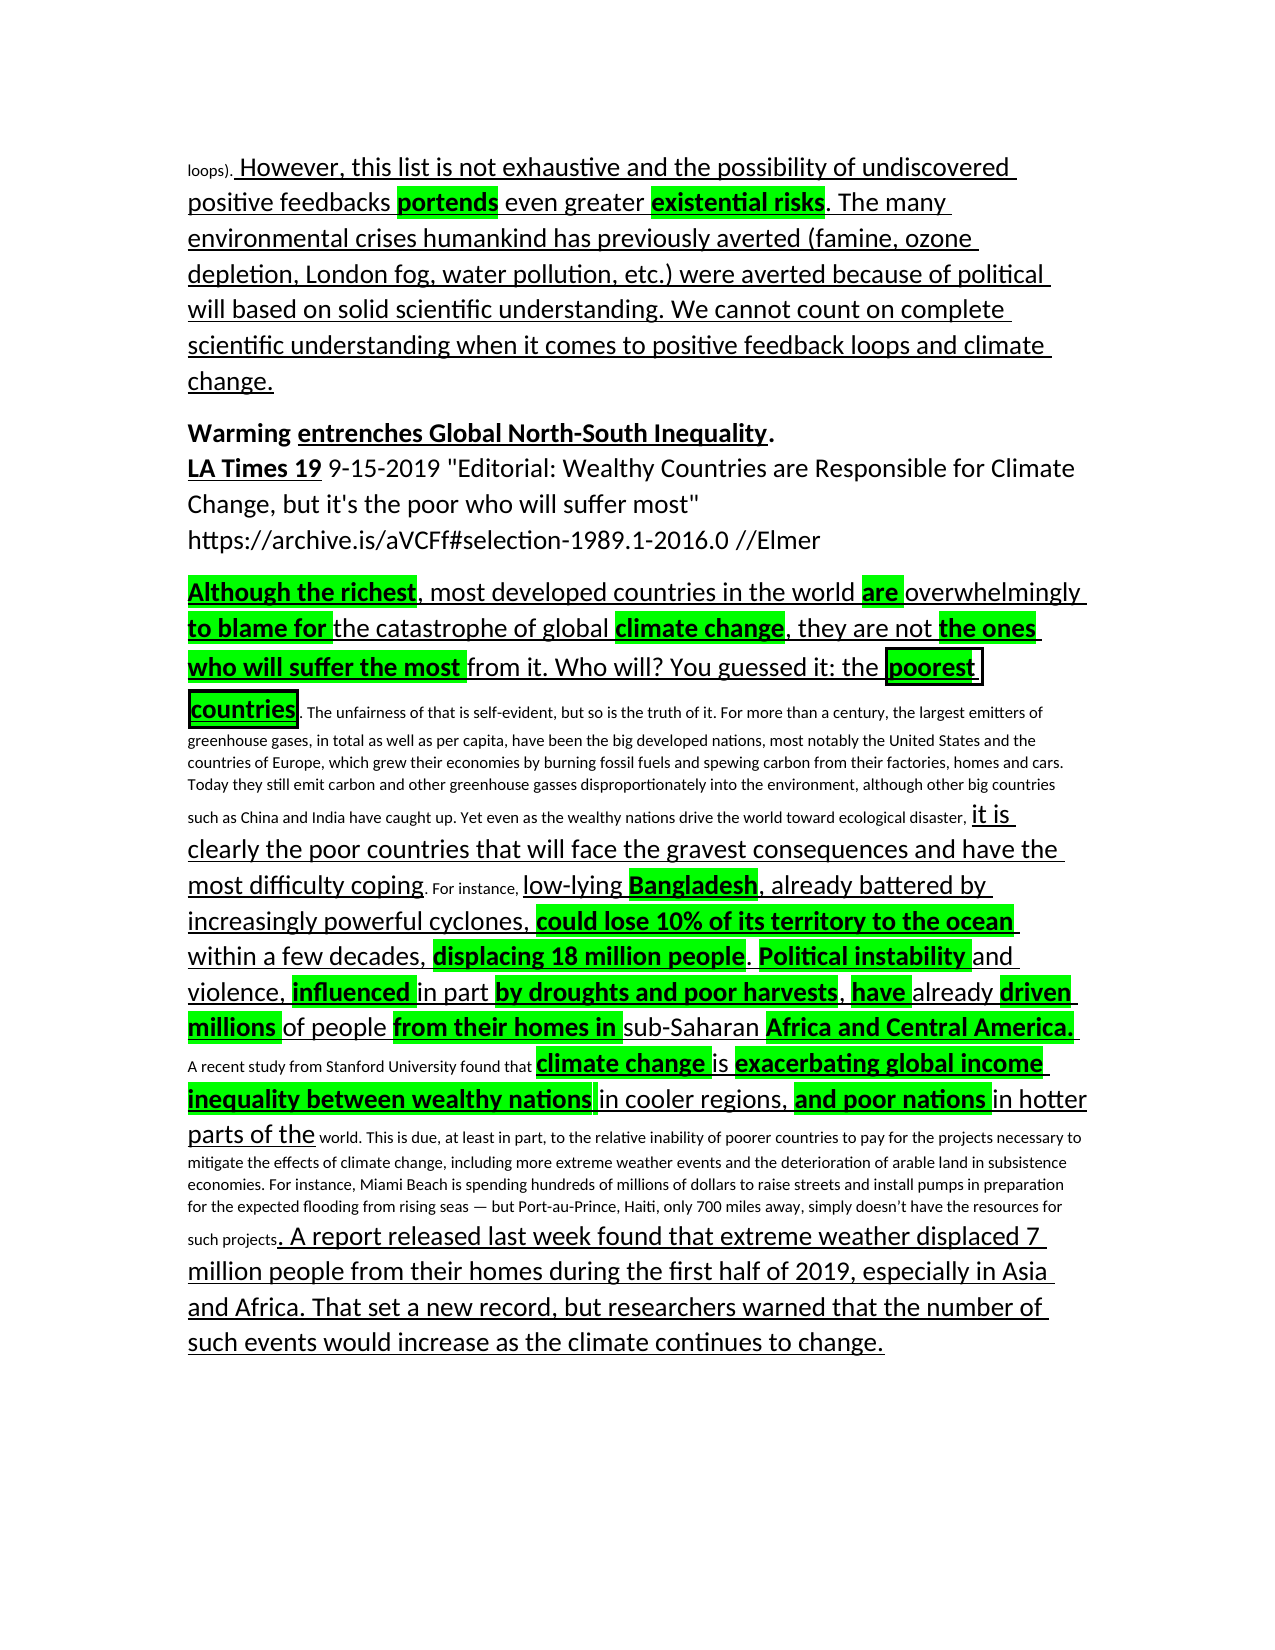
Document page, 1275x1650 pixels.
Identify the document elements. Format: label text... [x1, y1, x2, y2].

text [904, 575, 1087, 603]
text Although the richest, most developed countries in the world are overwhelmingly to blame for the catastrophe of global climate change, they are not the ones who will suffer the most from it. Who will? You guessed it: the poorest countries. The unfairness of that is self-evident, but so is the truth of it. For more than a century, the largest emitters of greenhouse gases, in total as well as per capita, have been the big developed nations, most notably the United States and the countries of Europe, which grew their economies by burning fossil fuels and spewing carbon from their factories, homes and cars. Today they still emit carbon and other greenhouse gasses disproportionately into the environment, although other big countries such as China and India have caught up. Yet even as the wealthy nations drive the world toward ecological disaster, it is clearly the poor countries that will face the gravest consequences and have the most difficulty coping. For instance, low-lying Bangladesh, already battered by increasingly powerful cyclones, could lose 10% of its territory to the ocean within a few decades, displacing 18 million people. Political instability and violence, influenced in part by droughts and poor harvests, have already driven millions of people from their homes in sub-Saharan Africa and Central America. A recent study from Stanford University found that climate change is exacerbating global income inequality between wealthy nations in cooler regions, and poor nations in hotter parts of the world. This is due, at least in part, to the relative inability of poorer countries to pay for the projects necessary to mitigate the effects of climate change, including more extreme weather events and the deterioration of arable land in subsistence economies. For instance, Miami Beach is spending hundreds of millions of dollars to raise streets and install pumps in preparation for the expected flooding from rising seas — but Port-au-Prince, Haiti, only 700 miles away, simply doesn’t have the resources for such projects. A report released last week found that extreme weather displaced 7 million people from their homes during the first half of 2019, especially in Asia and Africa. That set a new record, but researchers warned that the number of such events would increase as the climate continues to change. [187, 604, 1087, 1110]
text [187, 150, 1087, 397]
subtitle Warming entrenches Global North-South Inequality. [187, 416, 1087, 449]
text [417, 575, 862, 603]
text LA Times 19 9-15-2019 "Editorial: Wealthy Countries are Responsible for Climate Change, but it's the poor who will suffer most" https://archive.is/aVCFf#selection-1989.1-2016.0 //Elmer [187, 452, 1087, 556]
text Although the richest, most developed countries in the world are overwhelmingly to blame for the catastrophe of global climate change, they are not the ones who will suffer the most from it. Who will? You guessed it: the poorest countries. The unfairness of that is self-evident, but so is the truth of it. For more than a century, the largest emitters of greenhouse gases, in total as well as per capita, have been the big developed nations, most notably the United States and the countries of Europe, which grew their economies by burning fossil fuels and spewing carbon from their factories, homes and cars. Today they still emit carbon and other greenhouse gasses disproportionately into the environment, although other big countries such as China and India have caught up. Yet even as the wealthy nations drive the world toward ecological disaster, it is clearly the poor countries that will face the gravest consequences and have the most difficulty coping. For instance, low-lying Bangladesh, already battered by increasingly powerful cyclones, could lose 10% of its territory to the ocean within a few decades, displacing 18 million people. Political instability and violence, influenced in part by droughts and poor harvests, have already driven millions of people from their homes in sub-Saharan Africa and Central America. A recent study from Stanford University found that climate change is exacerbating global income inequality between wealthy nations in cooler regions, and poor nations in hotter parts of the world. This is due, at least in part, to the relative inability of poorer countries to pay for the projects necessary to mitigate the effects of climate change, including more extreme weather events and the deterioration of arable land in subsistence economies. For instance, Miami Beach is spending hundreds of millions of dollars to raise streets and install pumps in preparation for the expected flooding from rising seas — but Port-au-Prince, Haiti, only 700 miles away, simply doesn’t have the resources for such projects. A report released last week found that extreme weather displaced 7 million people from their homes during the first half of 2019, especially in Asia and Africa. That set a new record, but researchers warned that the number of such events would increase as the climate continues to change. [187, 1111, 1087, 1359]
